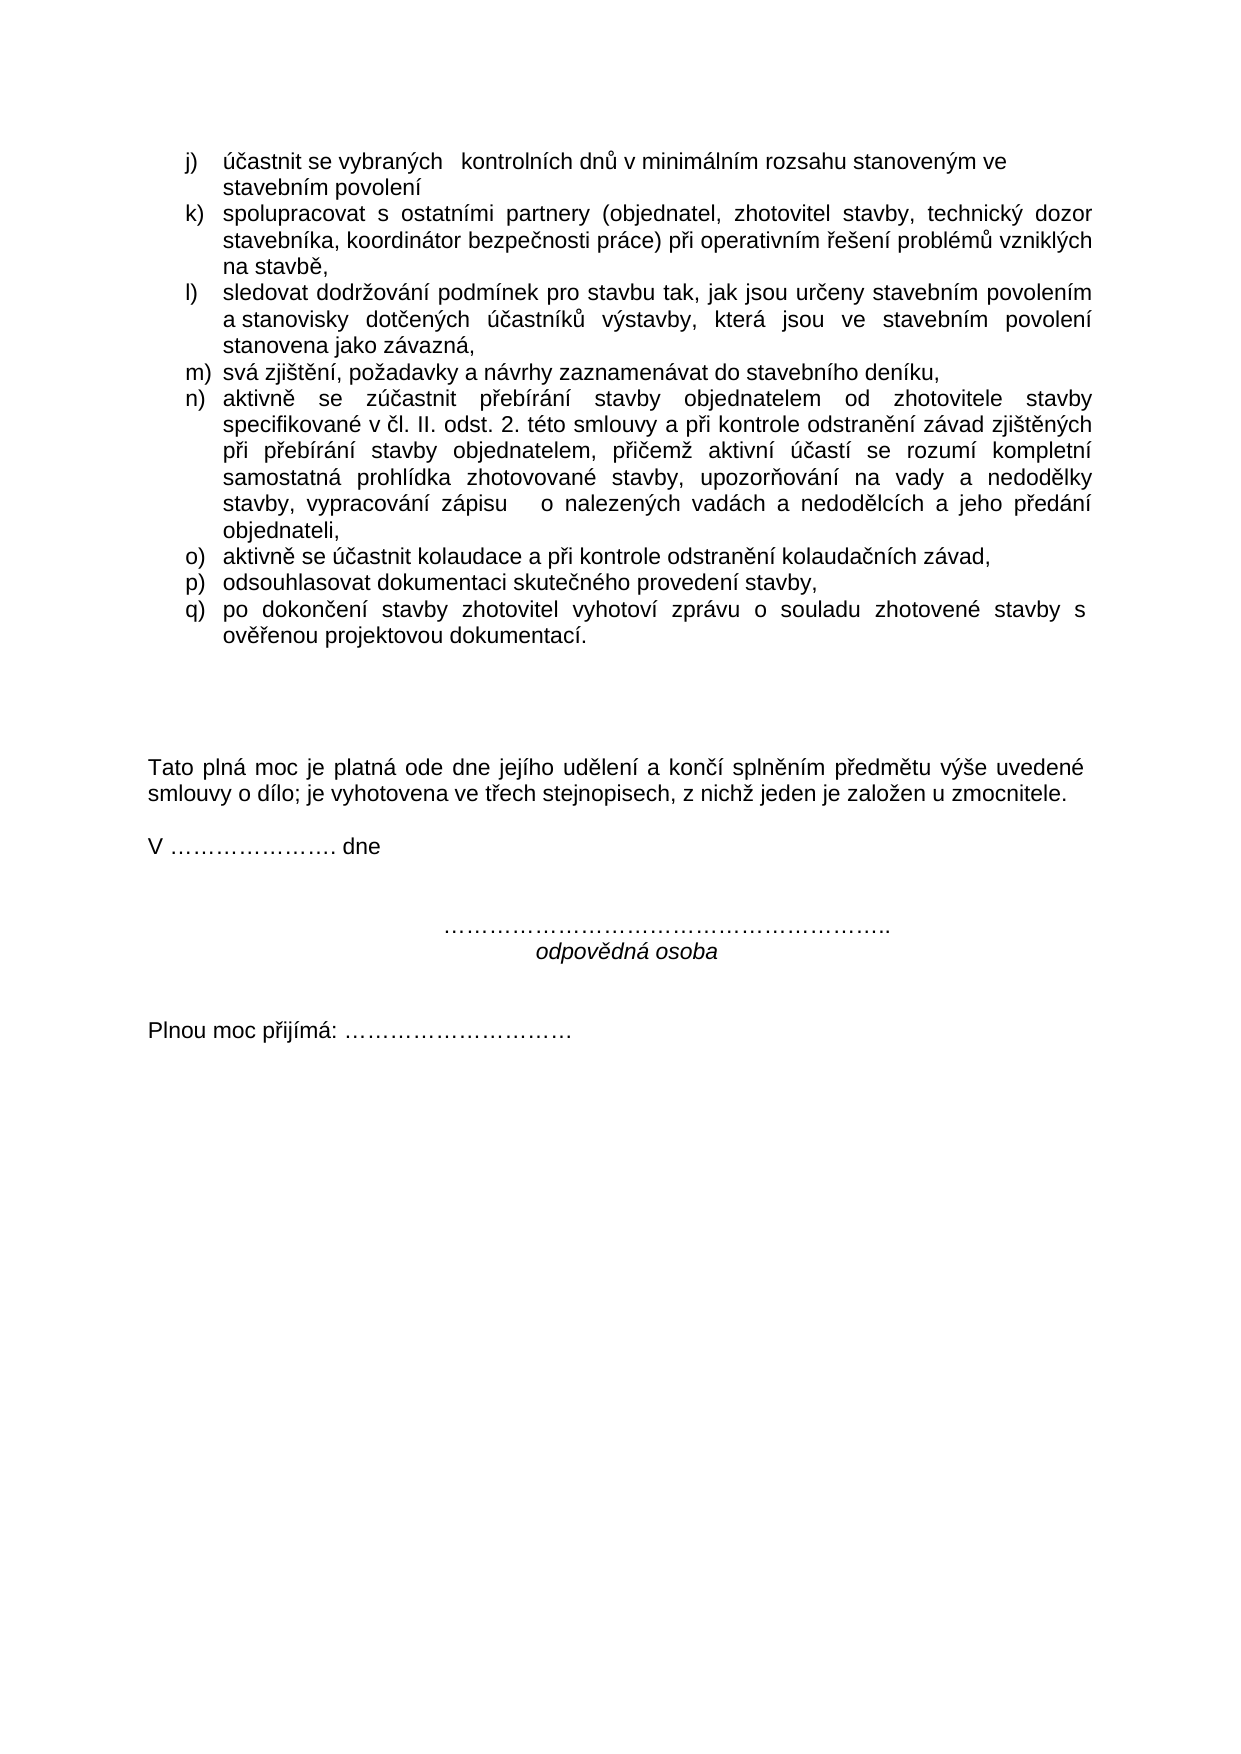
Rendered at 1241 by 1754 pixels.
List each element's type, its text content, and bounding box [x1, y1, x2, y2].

text Tato plná moc je platná ode dne jejího udělení a končí splněním předmětu výše uvedené smlouvy o dílo; je vyhotovena ve třech stejnopisech, z nichž jeden je založen u zmocnitele. [148, 754, 1085, 806]
list aktivně se zúčastnit přebírání stavby objednatelem od zhotovitele stavby specifikované v čl. II. odst. 2. této smlouvy a při kontrole odstranění závad zjištěných při přebírání stavby objednatelem, přičemž aktivní účastí se rozumí kompletní samostatná prohlídka zhotovované stavby, upozorňování na vady a nedodělky stavby, vypracování zápisu o nalezených vadách a nedodělcích a jeho předání objednateli, [185, 385, 1093, 543]
list svá zjištění, požadavky a návrhy zaznamenávat do stavebního deníku, [185, 358, 1093, 385]
text odpovědná osoba [516, 938, 1093, 964]
list po dokončení stavby zhotovitel vyhotoví zprávu o souladu zhotovené stavby s ověřenou projektovou dokumentací. [185, 596, 1093, 648]
list odsouhlasovat dokumentaci skutečného provedení stavby, [185, 569, 1093, 596]
text V …………………. dne [148, 833, 1085, 859]
list účastnit se vybraných kontrolních dnů v minimálním rozsahu stanoveným ve stavebním povolení [185, 148, 1093, 200]
text ………………………………………………….. [369, 912, 1093, 938]
text Plnou moc přijímá: ………………………… [148, 1017, 1093, 1044]
list aktivně se účastnit kolaudace a při kontrole odstranění kolaudačních závad, [185, 543, 1093, 569]
list spolupracovat s ostatními partnery (objednatel, zhotovitel stavby, technický dozor stavebníka, koordinátor bezpečnosti práce) při operativním řešení problémů vzniklých na stavbě, [185, 200, 1093, 279]
list sledovat dodržování podmínek pro stavbu tak, jak jsou určeny stavebním povolením a stanovisky dotčených účastníků výstavby, která jsou ve stavebním povolení stanovena jako závazná, [185, 279, 1093, 358]
